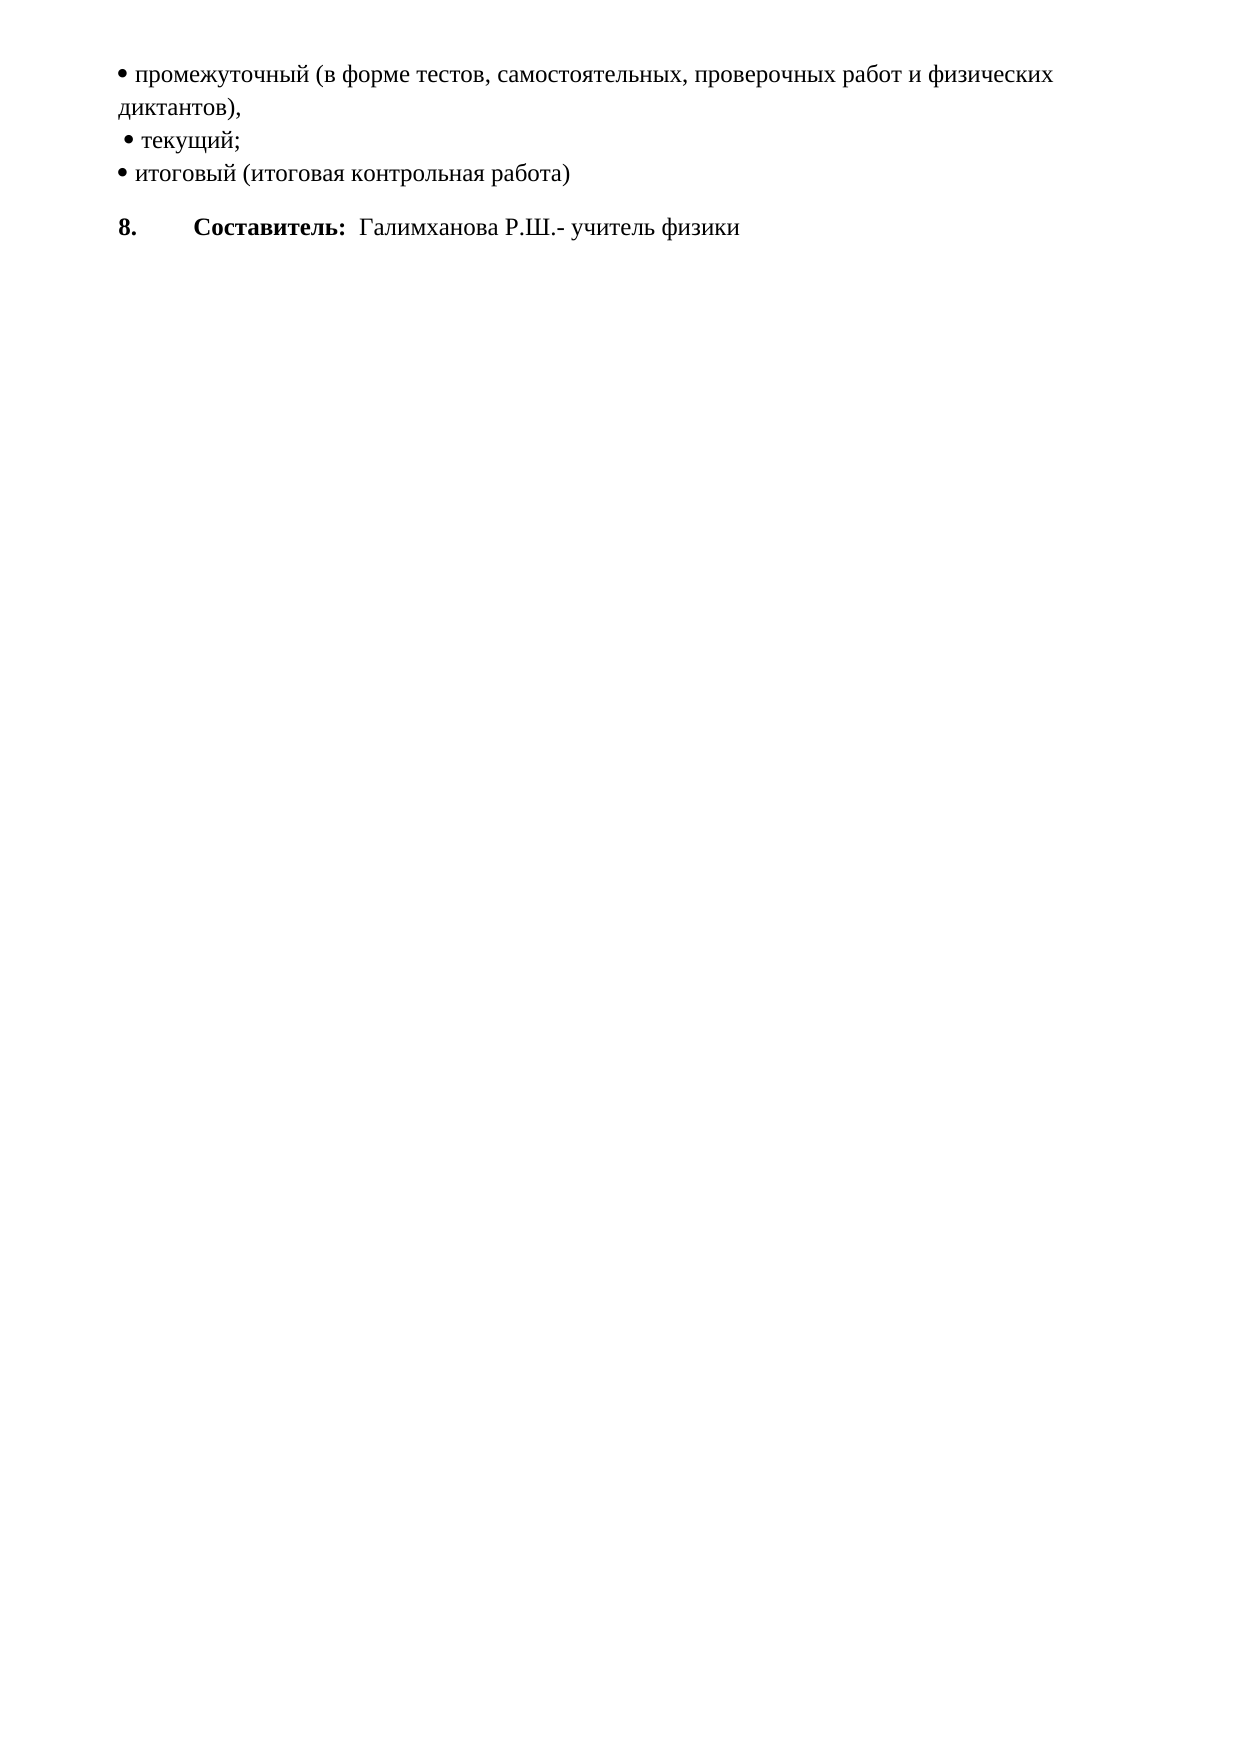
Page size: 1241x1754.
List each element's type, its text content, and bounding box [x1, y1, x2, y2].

list Составитель: Галимханова Р.Ш.- учитель физики [118, 212, 1152, 241]
text промежуточный (в форме тестов, самостоятельных, проверочных работ и физических диктантов), [118, 59, 1152, 121]
text текущий; [118, 125, 1152, 154]
text итоговый (итоговая контрольная работа) [118, 158, 1152, 187]
